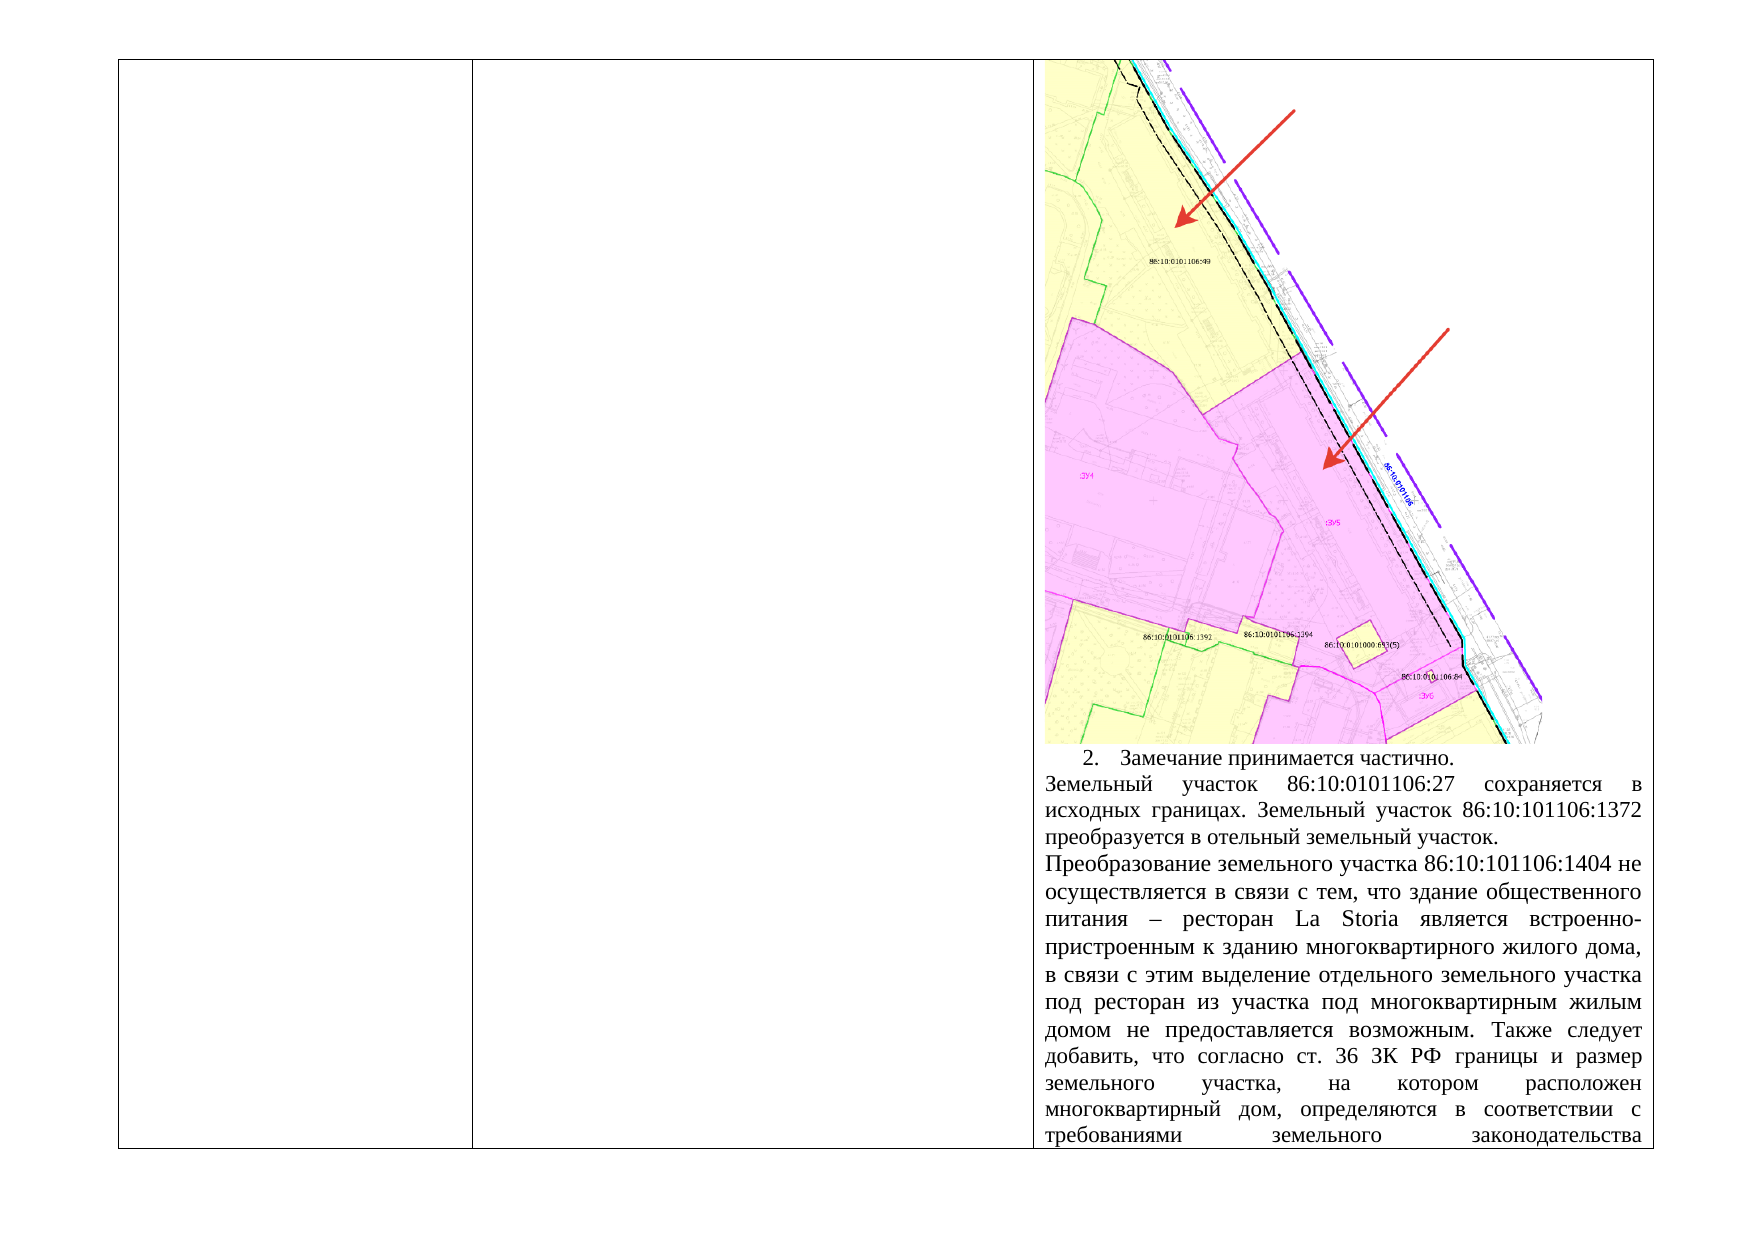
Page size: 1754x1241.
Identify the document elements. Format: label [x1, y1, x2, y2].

table_cell [1034, 60, 1653, 1148]
picture [1044, 60, 1543, 744]
table_cell [119, 60, 472, 1148]
table_cell [473, 60, 1033, 1148]
